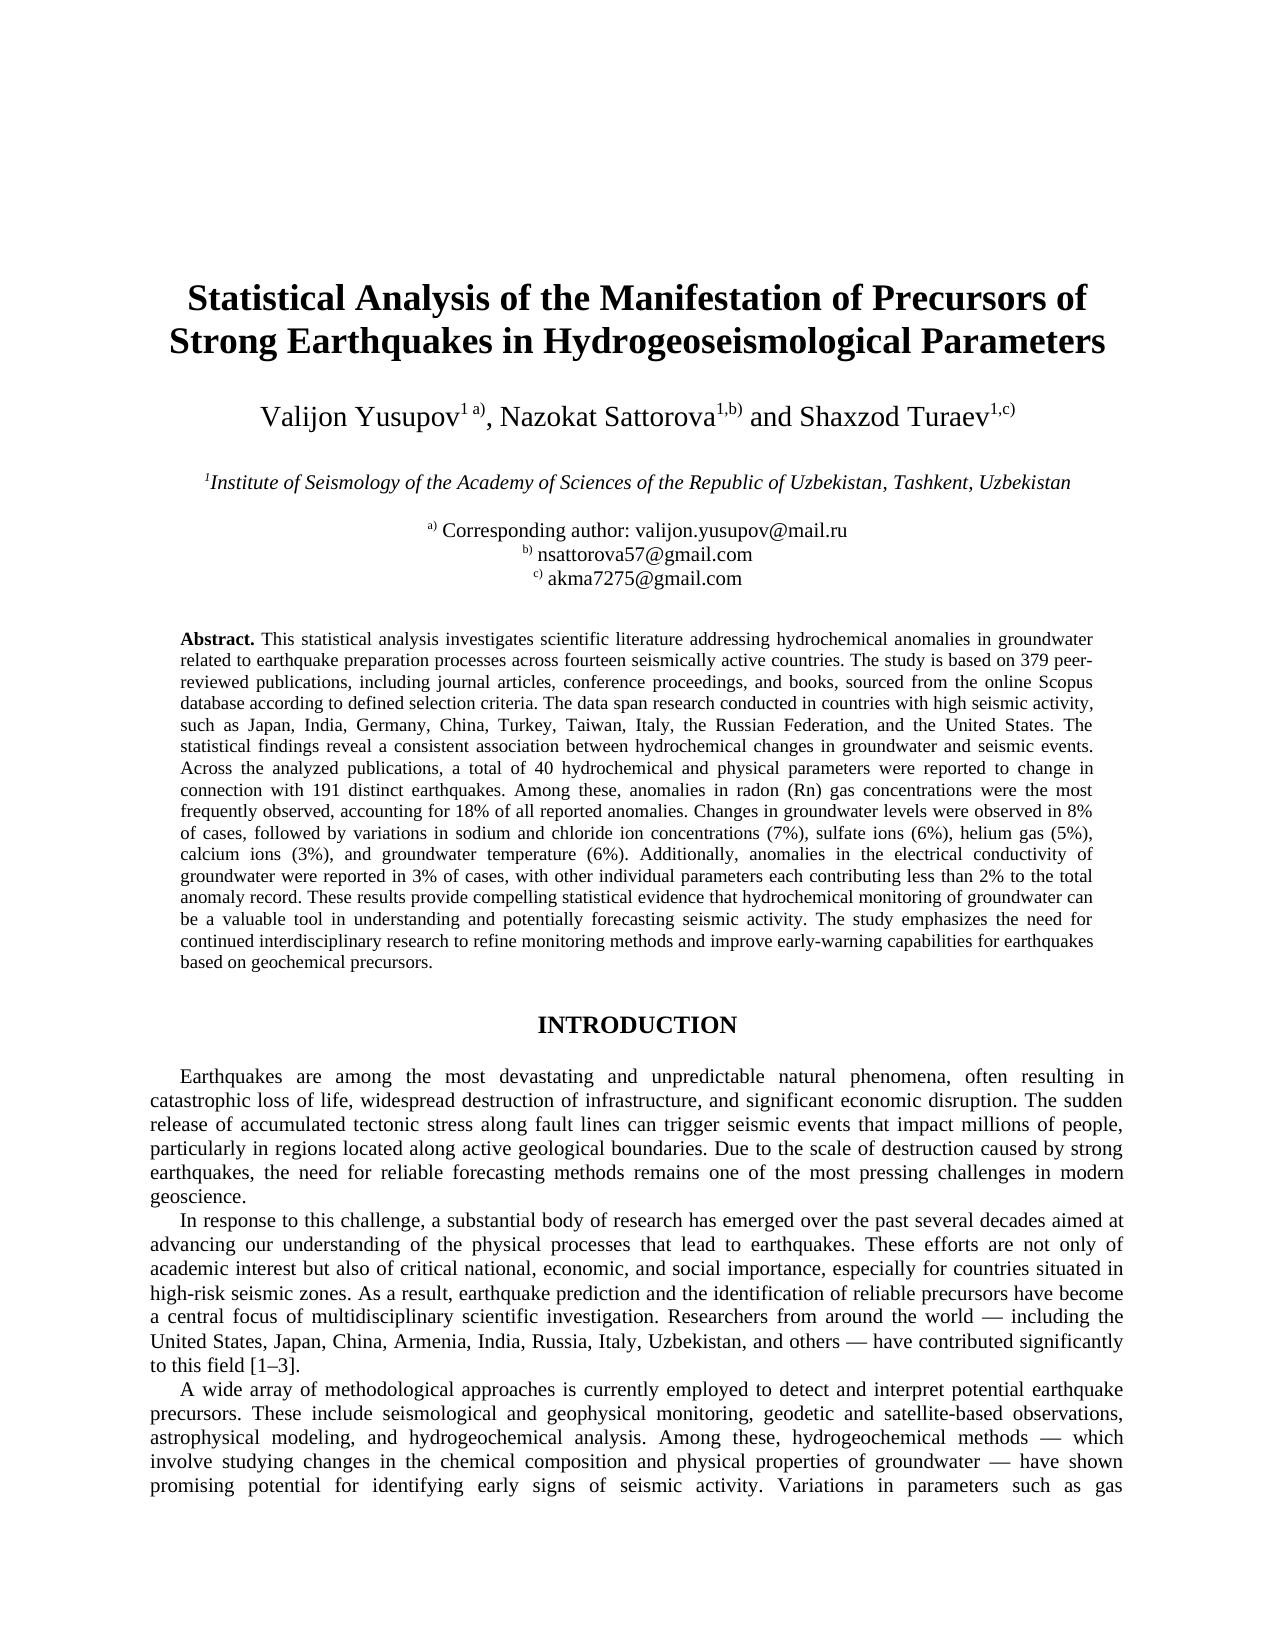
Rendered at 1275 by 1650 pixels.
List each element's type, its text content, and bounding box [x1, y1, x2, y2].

text a) Corresponding author: valijon.yusupov@mail.ru [150, 494, 1125, 542]
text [150, 1377, 1125, 1497]
text In response to this challenge, a substantial body of research has emerged over the past several decades aimed at advancing our understanding of the physical processes that lead to earthquakes. These efforts are not only of academic interest but also of critical national, economic, and social importance, especially for countries situated in high-risk seismic zones. As a result, earthquake prediction and the identification of reliable precursors have become a central focus of multidisciplinary scientific investigation. Researchers from around the world — including the United States, Japan, China, Armenia, India, Russia, Italy, Uzbekistan, and others — have contributed significantly to this field [1–3]. [150, 1208, 1125, 1377]
text b) nsattorova57@gmail.com [150, 542, 1125, 566]
text с) akma7275@gmail.com [150, 566, 1125, 590]
text Valijon Yusupov1 a), Nazokat Sattorova1,b) and Shaxzod Turaev1,с) [150, 399, 1125, 432]
subtitle Introduction [150, 1010, 1125, 1039]
text Abstract. This statistical analysis investigates scientific literature addressing hydrochemical anomalies in groundwater related to earthquake preparation processes across fourteen seismically active countries. The study is based on 379 peer-reviewed publications, including journal articles, conference proceedings, and books, sourced from the online Scopus database according to defined selection criteria. The data span research conducted in countries with high seismic activity, such as Japan, India, Germany, China, Turkey, Taiwan, Italy, the Russian Federation, and the United States. The statistical findings reveal a consistent association between hydrochemical changes in groundwater and seismic events. Across the analyzed publications, a total of 40 hydrochemical and physical parameters were reported to change in connection with 191 distinct earthquakes. Among these, anomalies in radon (Rn) gas concentrations were the most frequently observed, accounting for 18% of all reported anomalies. Changes in groundwater levels were observed in 8% of cases, followed by variations in sodium and chloride ion concentrations (7%), sulfate ions (6%), helium gas (5%), calcium ions (3%), and groundwater temperature (6%). Additionally, anomalies in the electrical conductivity of groundwater were reported in 3% of cases, with other individual parameters each contributing less than 2% to the total anomaly record. These results provide compelling statistical evidence that hydrochemical monitoring of groundwater can be a valuable tool in understanding and potentially forecasting seismic activity. The study emphasizes the need for continued interdisciplinary research to refine monitoring methods and improve early-warning capabilities for earthquakes based on geochemical precursors. [180, 628, 1095, 973]
title Statistical Analysis of the Manifestation of Precursors of Strong Earthquakes in Hydrogeoseismological Parameters [150, 275, 1125, 361]
text Earthquakes are among the most devastating and unpredictable natural phenomena, often resulting in catastrophic loss of life, widespread destruction of infrastructure, and significant economic disruption. The sudden release of accumulated tectonic stress along fault lines can trigger seismic events that impact millions of people, particularly in regions located along active geological boundaries. Due to the scale of destruction caused by strong earthquakes, the need for reliable forecasting methods remains one of the most pressing challenges in modern geoscience. [150, 1064, 1125, 1208]
text 1Institute of Seismology of the Academy of Sciences of the Republic of Uzbekistan, Tashkent, Uzbekistan [150, 470, 1125, 494]
